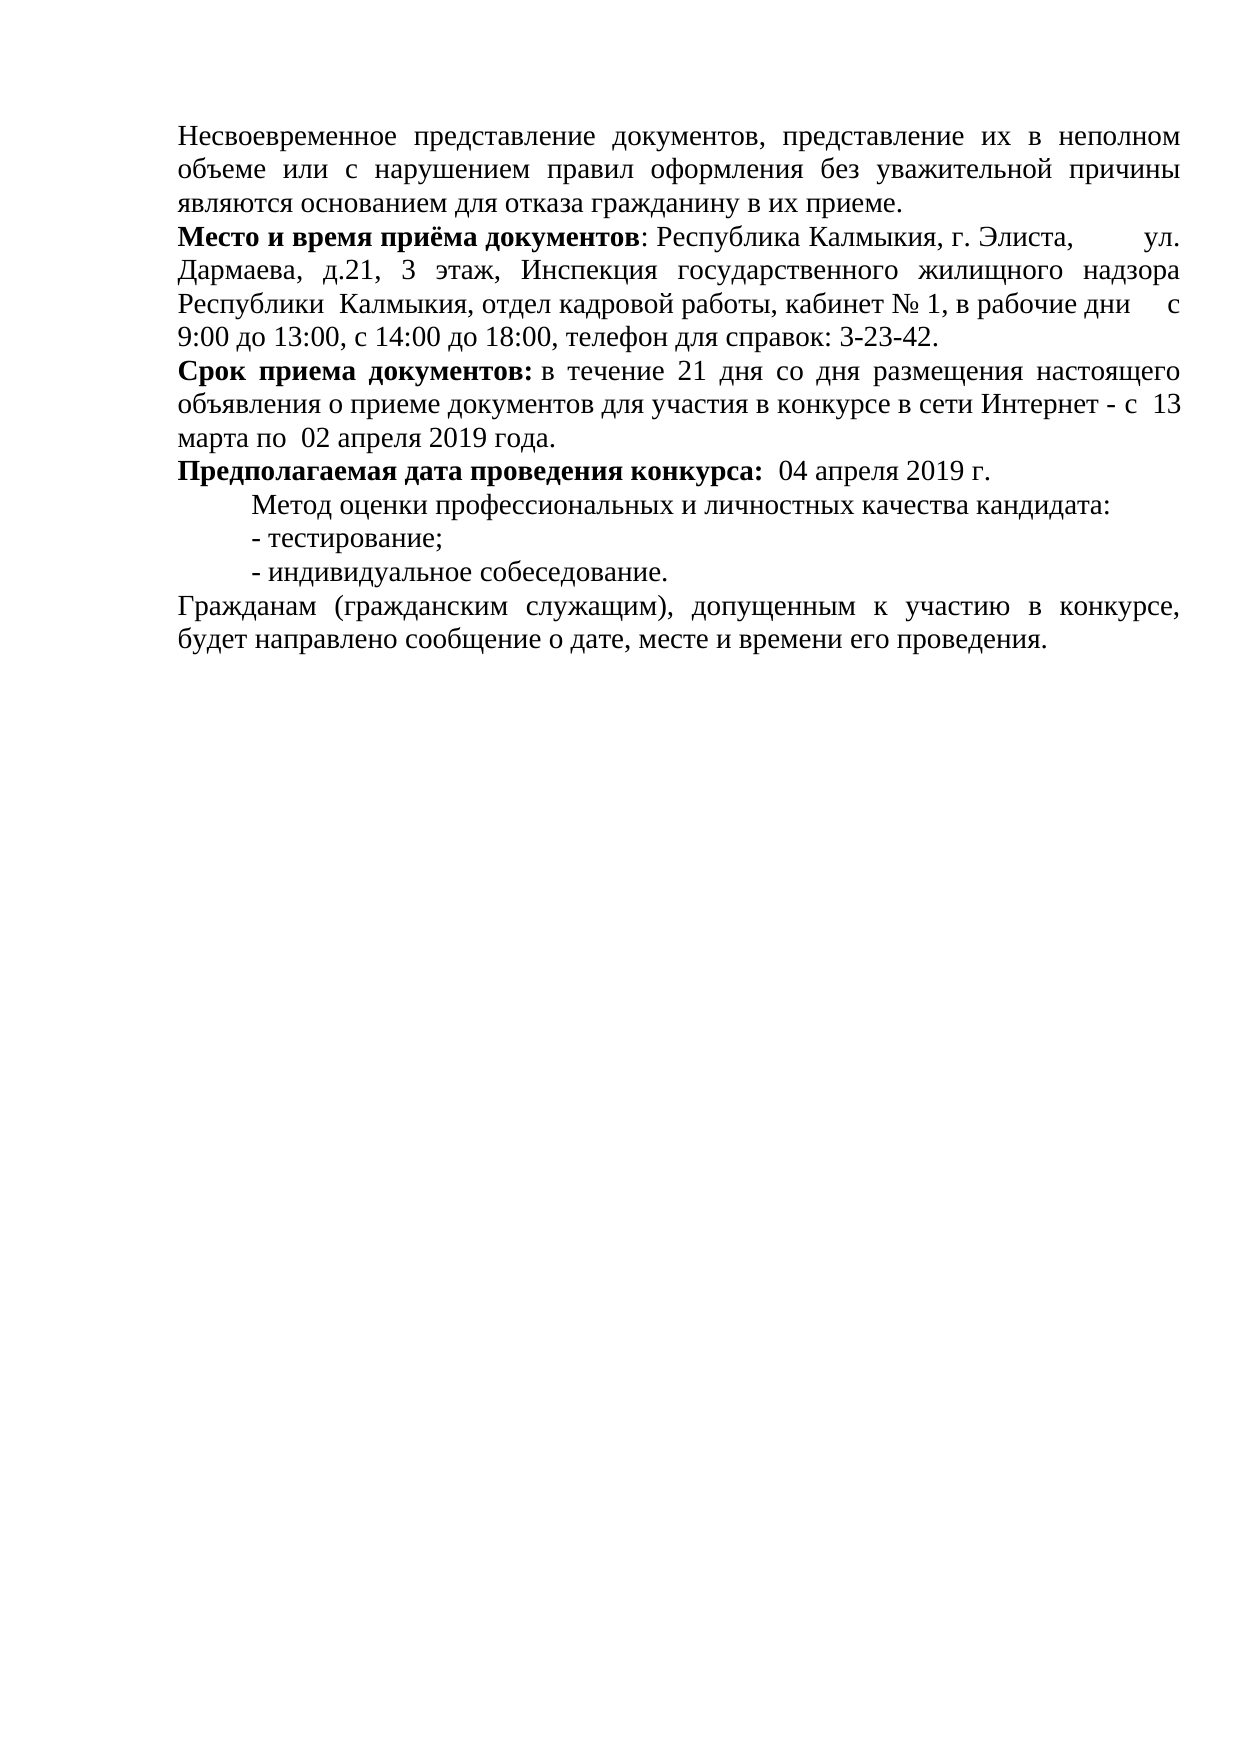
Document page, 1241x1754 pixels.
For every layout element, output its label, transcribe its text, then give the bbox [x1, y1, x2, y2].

text Гражданам (гражданским служащим), допущенным к участию в конкурсе, будет направлено сообщение о дате, месте и времени его проведения. [177, 588, 1181, 655]
text Несвоевременное представление документов, представление их в неполном объеме или с нарушением правил оформления без уважительной причины являются основанием для отказа гражданину в их приеме. [177, 118, 1181, 219]
text Место и время приёма документов: Республика Калмыкия, г. Элиста, ул. Дармаева, д.21, 3 этаж, Инспекция государственного жилищного надзора Республики Калмыкия, отдел кадровой работы, кабинет № 1, в рабочие дни с 9:00 до 13:00, с 14:00 до 18:00, телефон для справок: 3-23-42. [177, 219, 1181, 353]
text Метод оценки профессиональных и личностных качества кандидата: [177, 487, 1181, 521]
text Срок приема документов: в течение 21 дня со дня размещения настоящего объявления о приеме документов для участия в конкурсе в сети Интернет - с 13 марта по 02 апреля 2019 года. [177, 353, 1181, 453]
text Предполагаемая дата проведения конкурса: 04 апреля 2019 г. [177, 453, 1181, 487]
text - индивидуальное собеседование. [177, 554, 1181, 588]
text - тестирование; [177, 521, 1181, 554]
